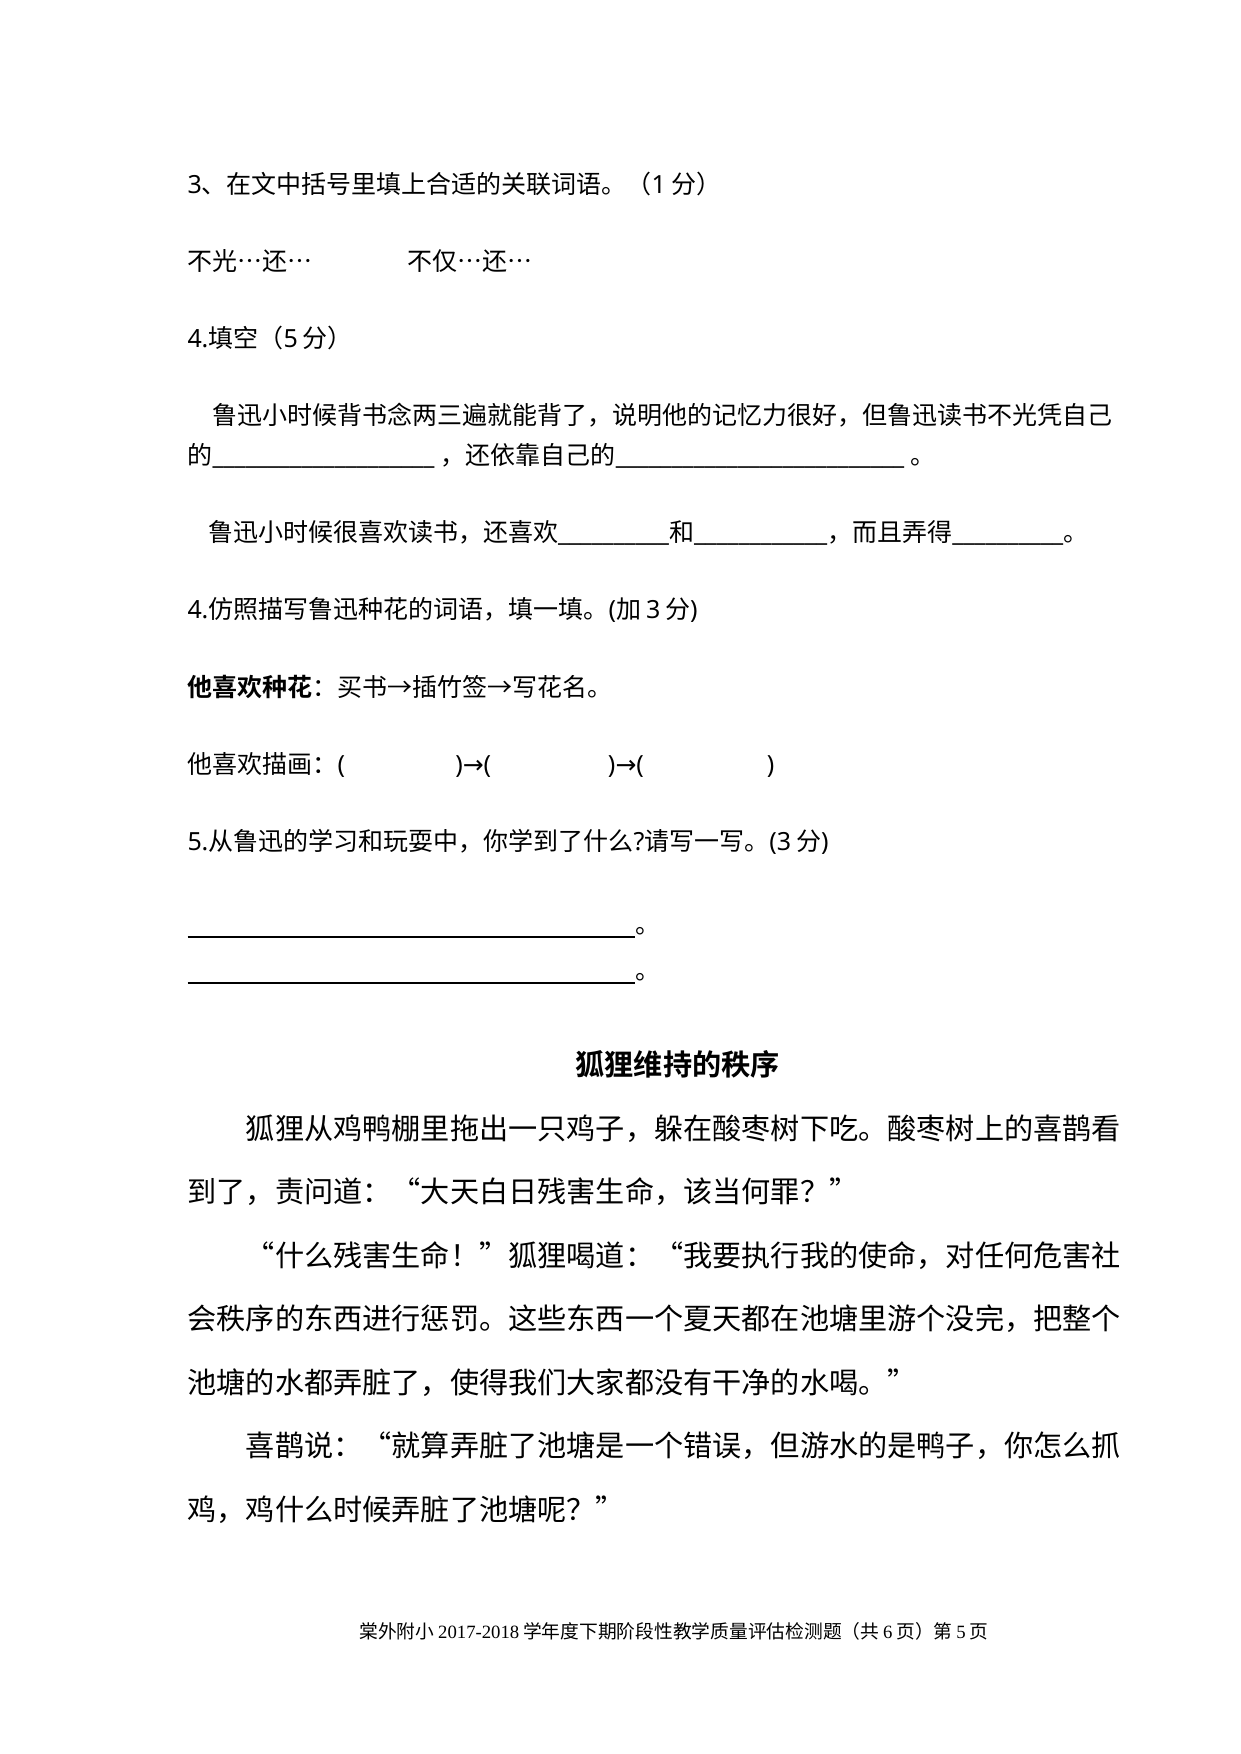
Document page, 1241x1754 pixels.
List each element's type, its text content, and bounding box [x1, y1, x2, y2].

text 3、在文中括号里填上合适的关联词语。（1分） [187, 163, 1122, 202]
text 5.从鲁迅的学习和玩耍中，你学到了什么?请写一写。(3分) [187, 820, 1122, 859]
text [187, 1105, 1122, 1528]
text 4.仿照描写鲁迅种花的词语，填一填。(加3分) [187, 588, 1122, 628]
text 不光…还… 不仅…还… [187, 240, 1122, 279]
text 4.填空（5分） [187, 317, 1122, 357]
text 他喜欢描画：( )→( )→( ) [187, 743, 1122, 782]
text 鲁迅小时候很喜欢读书，还喜欢__________和____________，而且弄得__________。 [187, 511, 1122, 551]
text 他喜欢种花：买书→插竹签→写花名。 [187, 665, 1122, 705]
text 。 [187, 943, 1122, 989]
text 。 [187, 897, 1122, 943]
text 狐狸维持的秩序 [187, 1042, 1122, 1084]
text 鲁迅小时候背书念两三遍就能背了，说明他的记忆力很好，但鲁迅读书不光凭自己的____________________ ，还依靠自己的__________________________ 。 [187, 394, 1122, 473]
